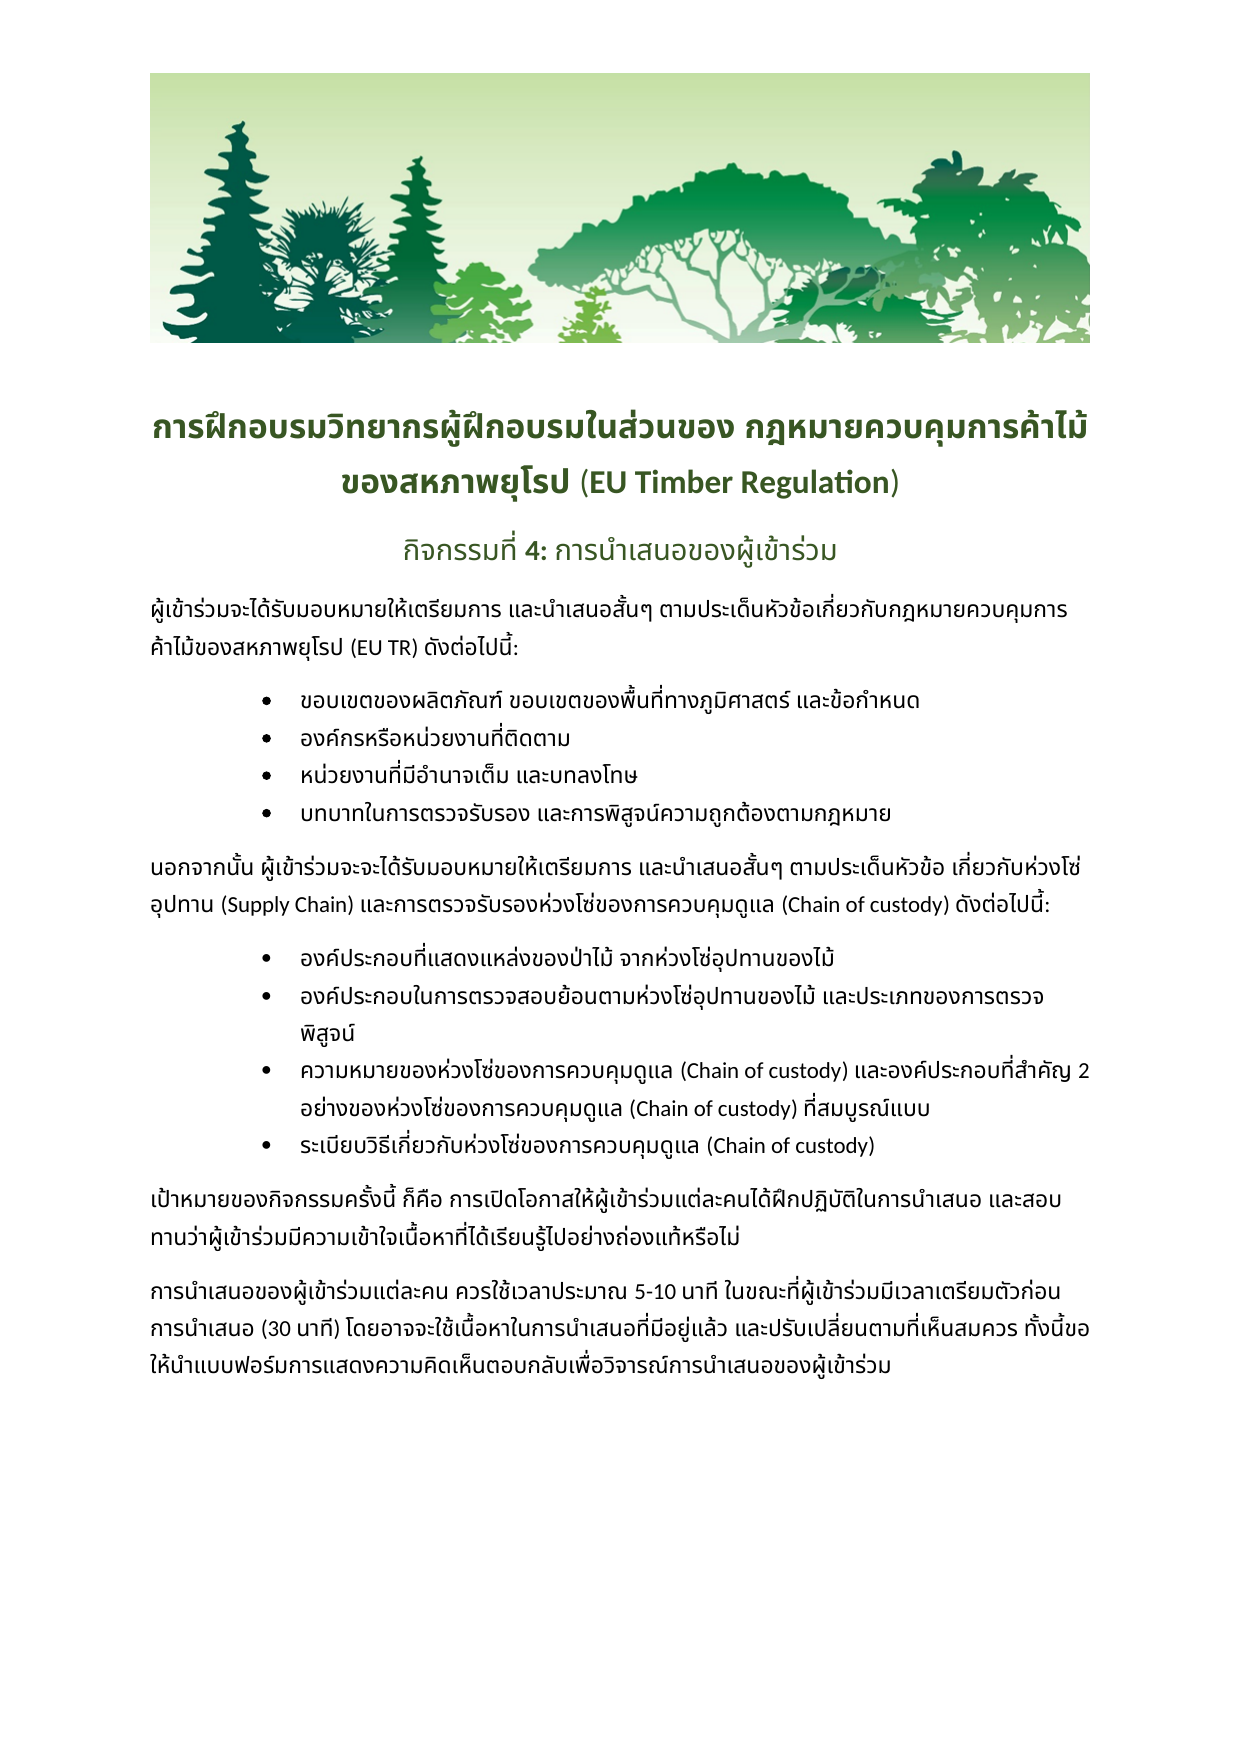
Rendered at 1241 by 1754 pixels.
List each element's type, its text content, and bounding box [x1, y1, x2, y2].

text ผู้เข้าร่วมจะได้รับมอบหมายให้เตรียมการ และนำเสนอสั้นๆ ตามประเด็นหัวข้อเกี่ยวกับกฎหมายควบคุมการค้าไม้ของสหภาพยุโรป (EU TR) ดังต่อไปนี้: [150, 593, 1090, 665]
list บทบาทในการตรวจรับรอง และการพิสูจน์ความถูกต้องตามกฎหมาย [262, 797, 1090, 831]
text การนำเสนอของผู้เข้าร่วมแต่ละคน ควรใช้เวลาประมาณ 5-10 นาที ในขณะที่ผู้เข้าร่วมมีเวลาเตรียมตัวก่อนการนำเสนอ (30 นาที) โดยอาจจะใช้เนื้อหาในการนำเสนอที่มีอยู่แล้ว และปรับเปลี่ยนตามที่เห็นสมควร ทั้งนี้ขอให้นำแบบฟอร์มการแสดงความคิดเห็นตอบกลับเพื่อวิจารณ์การนำเสนอของผู้เข้าร่วม [150, 1275, 1090, 1384]
text กิจกรรมที่ 4: การนำเสนอของผู้เข้าร่วม [150, 529, 1090, 573]
list หน่วยงานที่มีอำนาจเต็ม และบทลงโทษ [262, 759, 1090, 794]
text เป้าหมายของกิจกรรมครั้งนี้ ก็คือ การเปิดโอกาสให้ผู้เข้าร่วมแต่ละคนได้ฝึกปฏิบัติในการนำเสนอ และสอบทานว่าผู้เข้าร่วมมีความเข้าใจเนื้อหาที่ได้เรียนรู้ไปอย่างถ่องแท้หรือไม่ [150, 1183, 1090, 1255]
list องค์ประกอบที่แสดงแหล่งของป่าไม้ จากห่วงโซ่อุปทานของไม้ [262, 942, 1090, 977]
picture [150, 73, 1090, 343]
list ระเบียบวิธีเกี่ยวกับห่วงโซ่ของการควบคุมดูแล (Chain of custody) [262, 1129, 1090, 1164]
text การฝึกอบรมวิทยากรผู้ฝึกอบรมในส่วนของ กฎหมายควบคุมการค้าไม้ของสหภาพยุโรป (EU Timber Regulation) [150, 403, 1090, 508]
list องค์ประกอบในการตรวจสอบย้อนตามห่วงโซ่อุปทานของไม้ และประเภทของการตรวจพิสูจน์ [262, 980, 1090, 1052]
list ความหมายของห่วงโซ่ของการควบคุมดูแล (Chain of custody) และองค์ประกอบที่สำคัญ 2 อย่างของห่วงโซ่ของการควบคุมดูแล (Chain of custody) ที่สมบูรณ์แบบ [262, 1054, 1090, 1127]
text นอกจากนั้น ผู้เข้าร่วมจะจะได้รับมอบหมายให้เตรียมการ และนำเสนอสั้นๆ ตามประเด็นหัวข้อ เกี่ยวกับห่วงโซ่อุปทาน (Supply Chain) และการตรวจรับรองห่วงโซ่ของการควบคุมดูแล (Chain of custody) ดังต่อไปนี้: [150, 851, 1090, 923]
list องค์กรหรือหน่วยงานที่ติดตาม [262, 722, 1090, 757]
list ขอบเขตของผลิตภัณฑ์ ขอบเขตของพื้นที่ทางภูมิศาสตร์ และข้อกำหนด [262, 684, 1090, 719]
